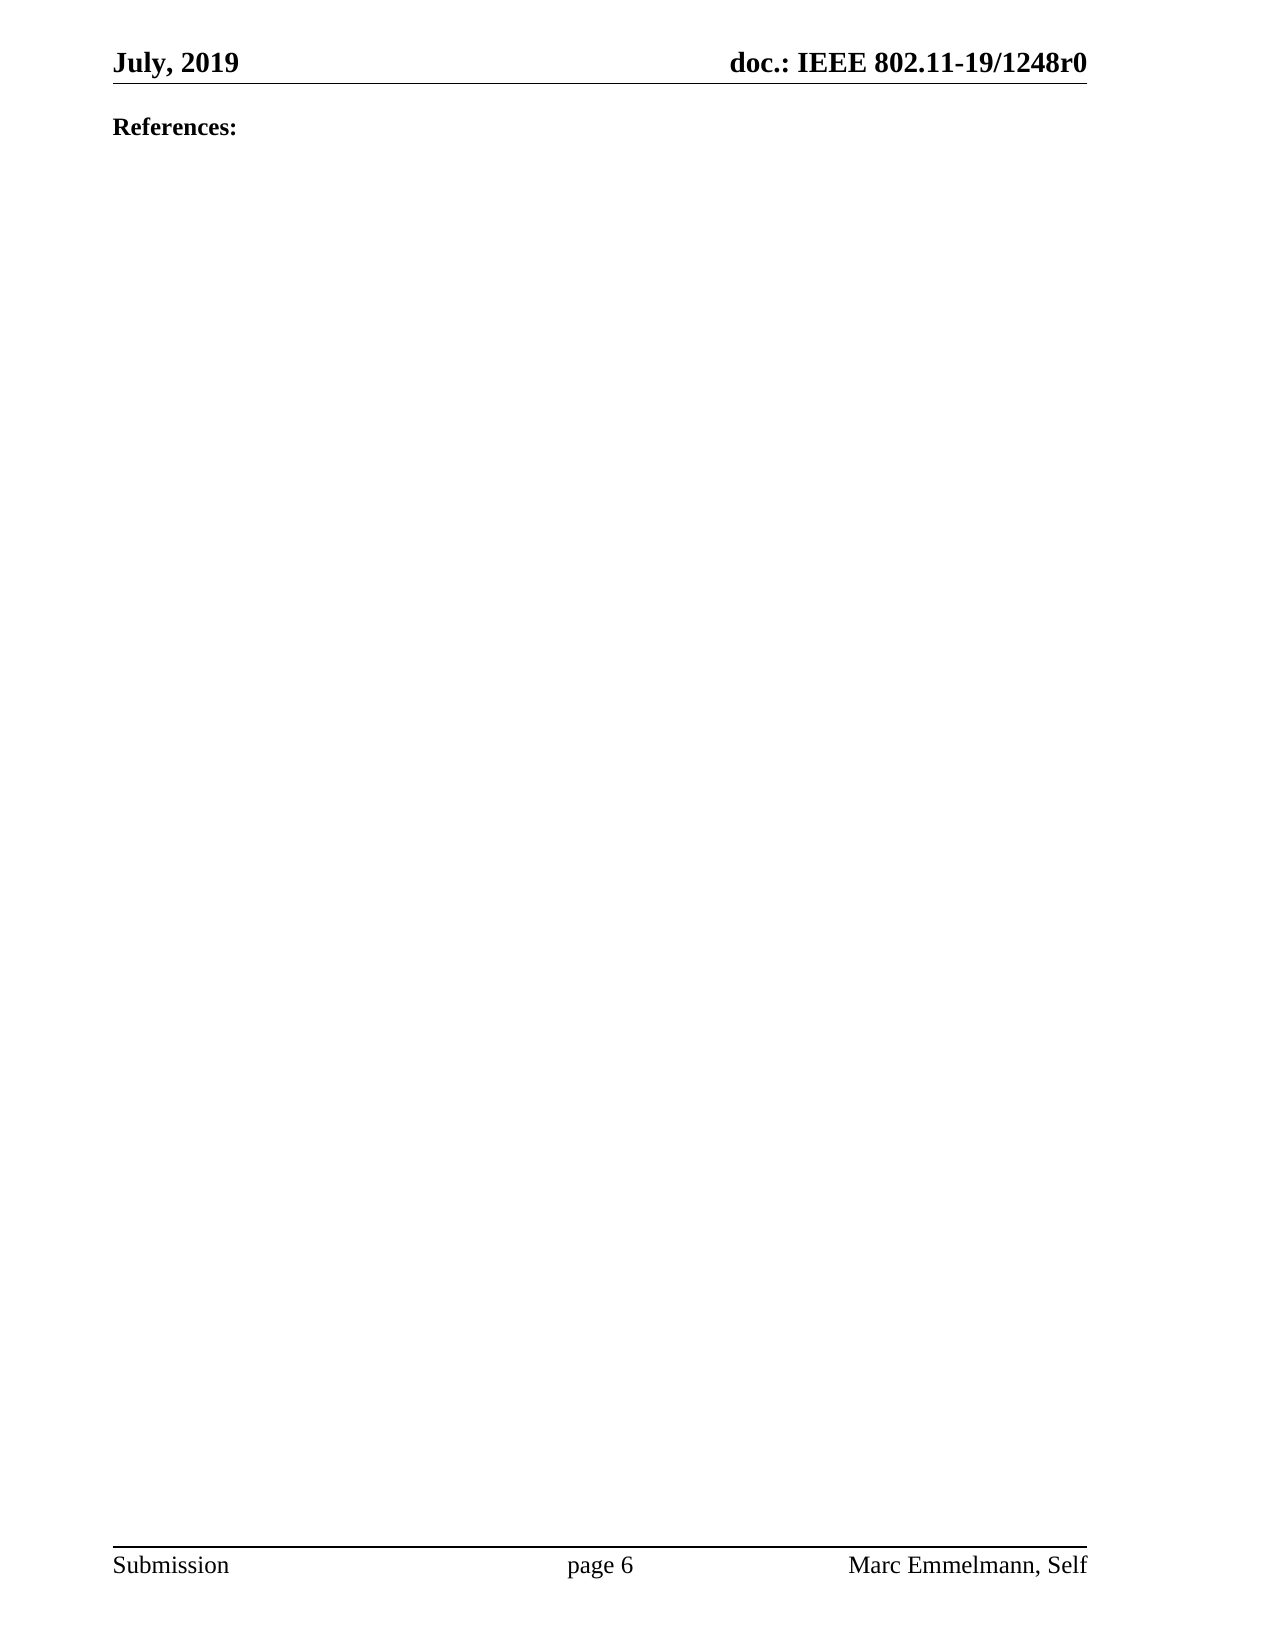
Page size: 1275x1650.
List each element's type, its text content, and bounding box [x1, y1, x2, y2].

text References: [112, 112, 1087, 141]
